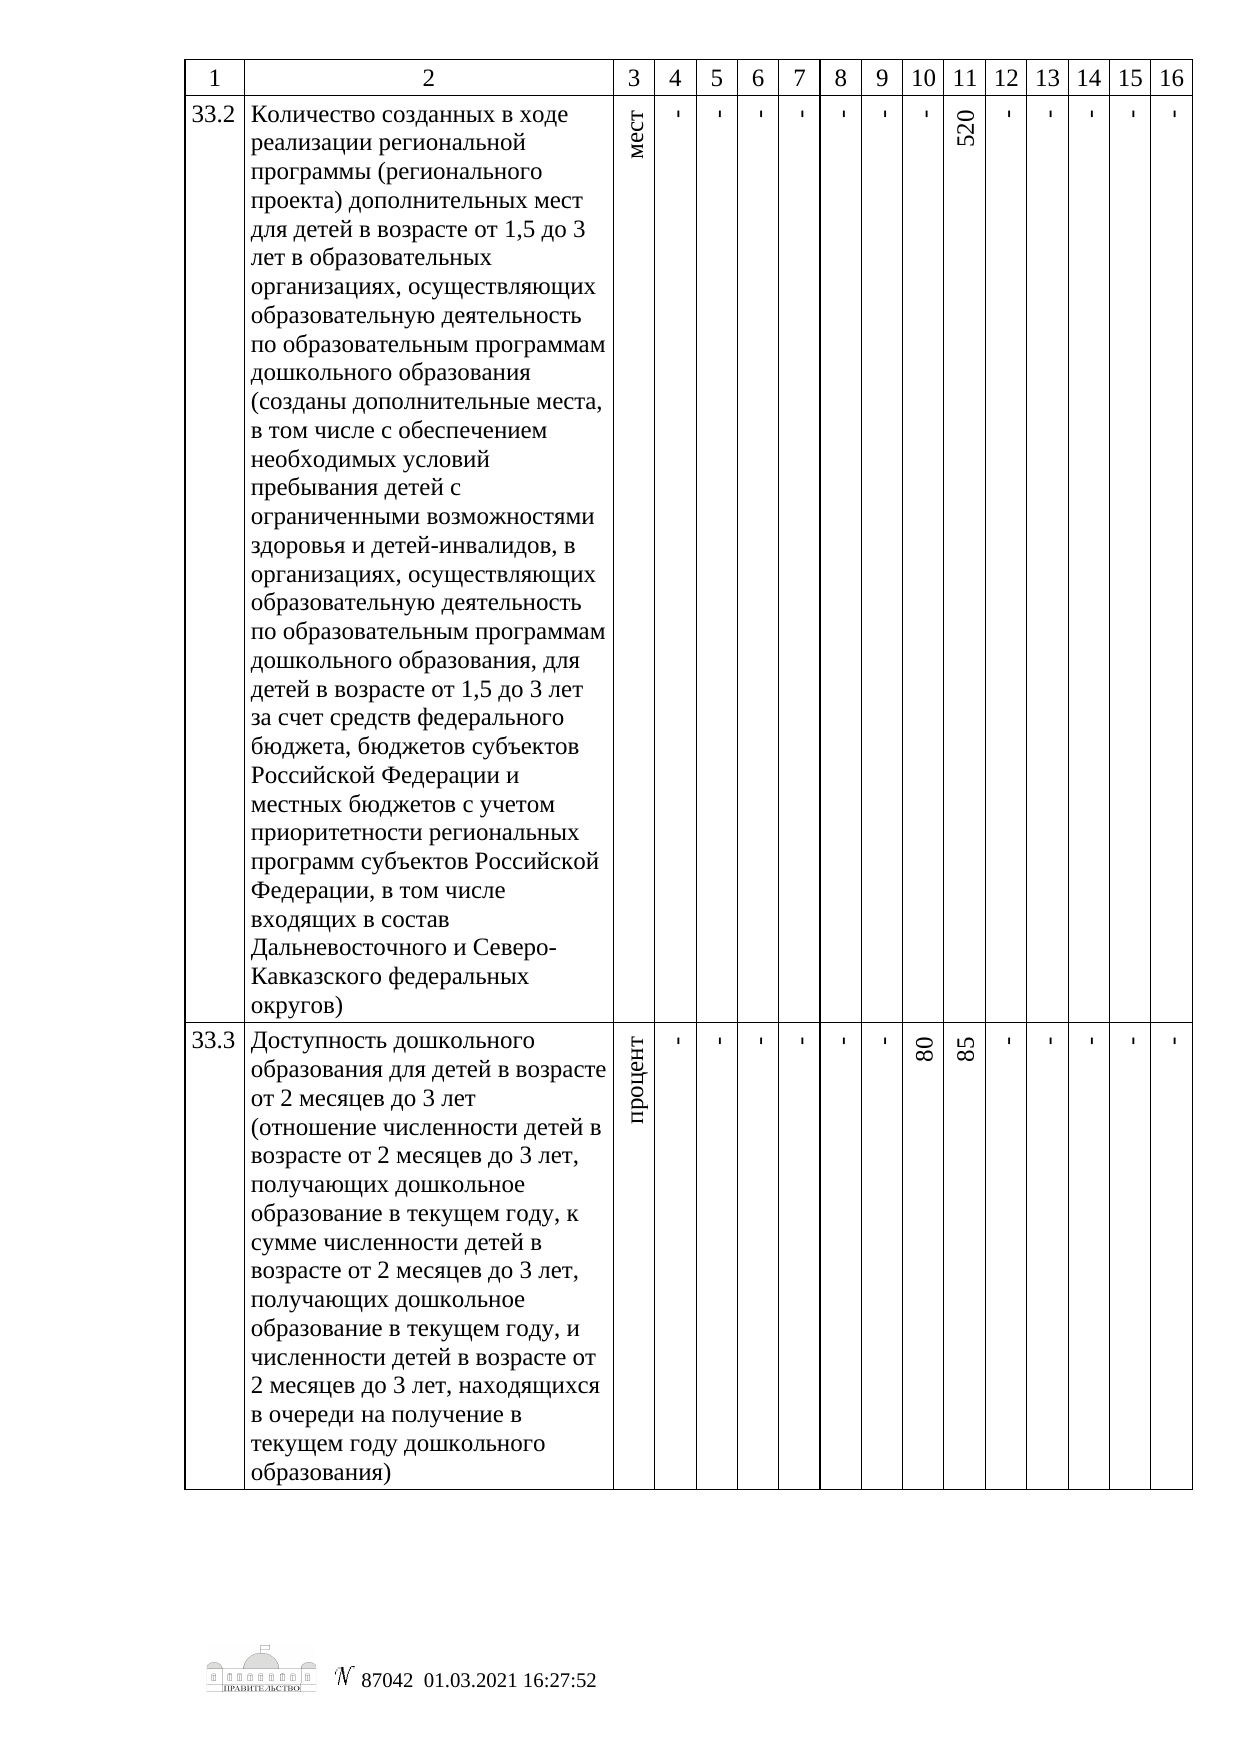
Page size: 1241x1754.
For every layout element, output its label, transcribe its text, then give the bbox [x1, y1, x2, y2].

table_cell - [821, 1023, 861, 1488]
table_header 12 [986, 60, 1026, 95]
table_cell - [986, 96, 1026, 1022]
picture [206, 1645, 317, 1692]
table_cell 85 [944, 1023, 985, 1488]
table_cell - [655, 1023, 696, 1488]
table_header 14 [1069, 60, 1109, 95]
table_cell 80 [903, 1023, 943, 1488]
table_cell Количество созданных в ходе реализации региональной программы (регионального проекта) дополнительных мест для детей в возрасте от 1,5 до 3 лет в образовательных организациях, осуществляющих образовательную деятельность по образовательным программам дошкольного образования (созданы дополнительные места, в том числе с обеспечением необходимых условий пребывания детей с ограниченными возможностями здоровья и детей-инвалидов, в организациях, осуществляющих образовательную деятельность по образовательным программам дошкольного образования, для детей в возрасте от 1,5 до 3 лет за счет средств федерального бюджета, бюджетов субъектов Российской Федерации и местных бюджетов с учетом приоритетности региональных программ субъектов Российской Федерации, в том числе входящих в состав Дальневосточного и Северо-Кавказского федеральных округов) [245, 96, 613, 1022]
table_cell - [697, 96, 737, 1022]
table_header 16 [1151, 60, 1192, 95]
table_cell - [1110, 96, 1150, 1022]
table_header 10 [903, 60, 943, 95]
table_cell процент [614, 1023, 654, 1488]
table_header 6 [738, 60, 778, 95]
table_cell - [697, 1023, 737, 1488]
table_header 11 [944, 60, 985, 95]
table_cell 33.3 [186, 1023, 244, 1488]
table_header 13 [1027, 60, 1068, 95]
table_cell - [862, 96, 902, 1022]
table_header 5 [697, 60, 737, 95]
table_cell - [862, 1023, 902, 1488]
table_header 15 [1110, 60, 1150, 95]
table_header 3 [614, 60, 654, 95]
picture [330, 1663, 359, 1687]
table_cell - [1027, 96, 1068, 1022]
table_header 8 [821, 60, 861, 95]
table_cell - [821, 96, 861, 1022]
table_cell - [1110, 1023, 1150, 1488]
table_cell 520 [944, 96, 985, 1022]
table_cell 33.2 [186, 96, 244, 1022]
table_header 2 [245, 60, 613, 95]
table_header 4 [655, 60, 696, 95]
table_cell - [1069, 1023, 1109, 1488]
table_cell - [779, 1023, 819, 1488]
table_cell мест [614, 96, 654, 1022]
table_cell - [1069, 96, 1109, 1022]
table_cell - [1151, 1023, 1192, 1488]
table_cell - [903, 96, 943, 1022]
table_cell - [986, 1023, 1026, 1488]
table_cell Доступность дошкольного образования для детей в возрасте от 2 месяцев до 3 лет (отношение численности детей в возрасте от 2 месяцев до 3 лет, получающих дошкольное образование в текущем году, к сумме численности детей в возрасте от 2 месяцев до 3 лет, получающих дошкольное образование в текущем году, и численности детей в возрасте от 2 месяцев до 3 лет, находящихся в очереди на получение в текущем году дошкольного образования) [245, 1023, 613, 1488]
table_cell - [655, 96, 696, 1022]
table_cell - [1027, 1023, 1068, 1488]
table_cell - [738, 96, 778, 1022]
table_cell - [738, 1023, 778, 1488]
table_header 9 [862, 60, 902, 95]
table_header 1 [186, 60, 244, 95]
table_header 7 [779, 60, 819, 95]
table_cell - [1151, 96, 1192, 1022]
table_cell - [779, 96, 819, 1022]
